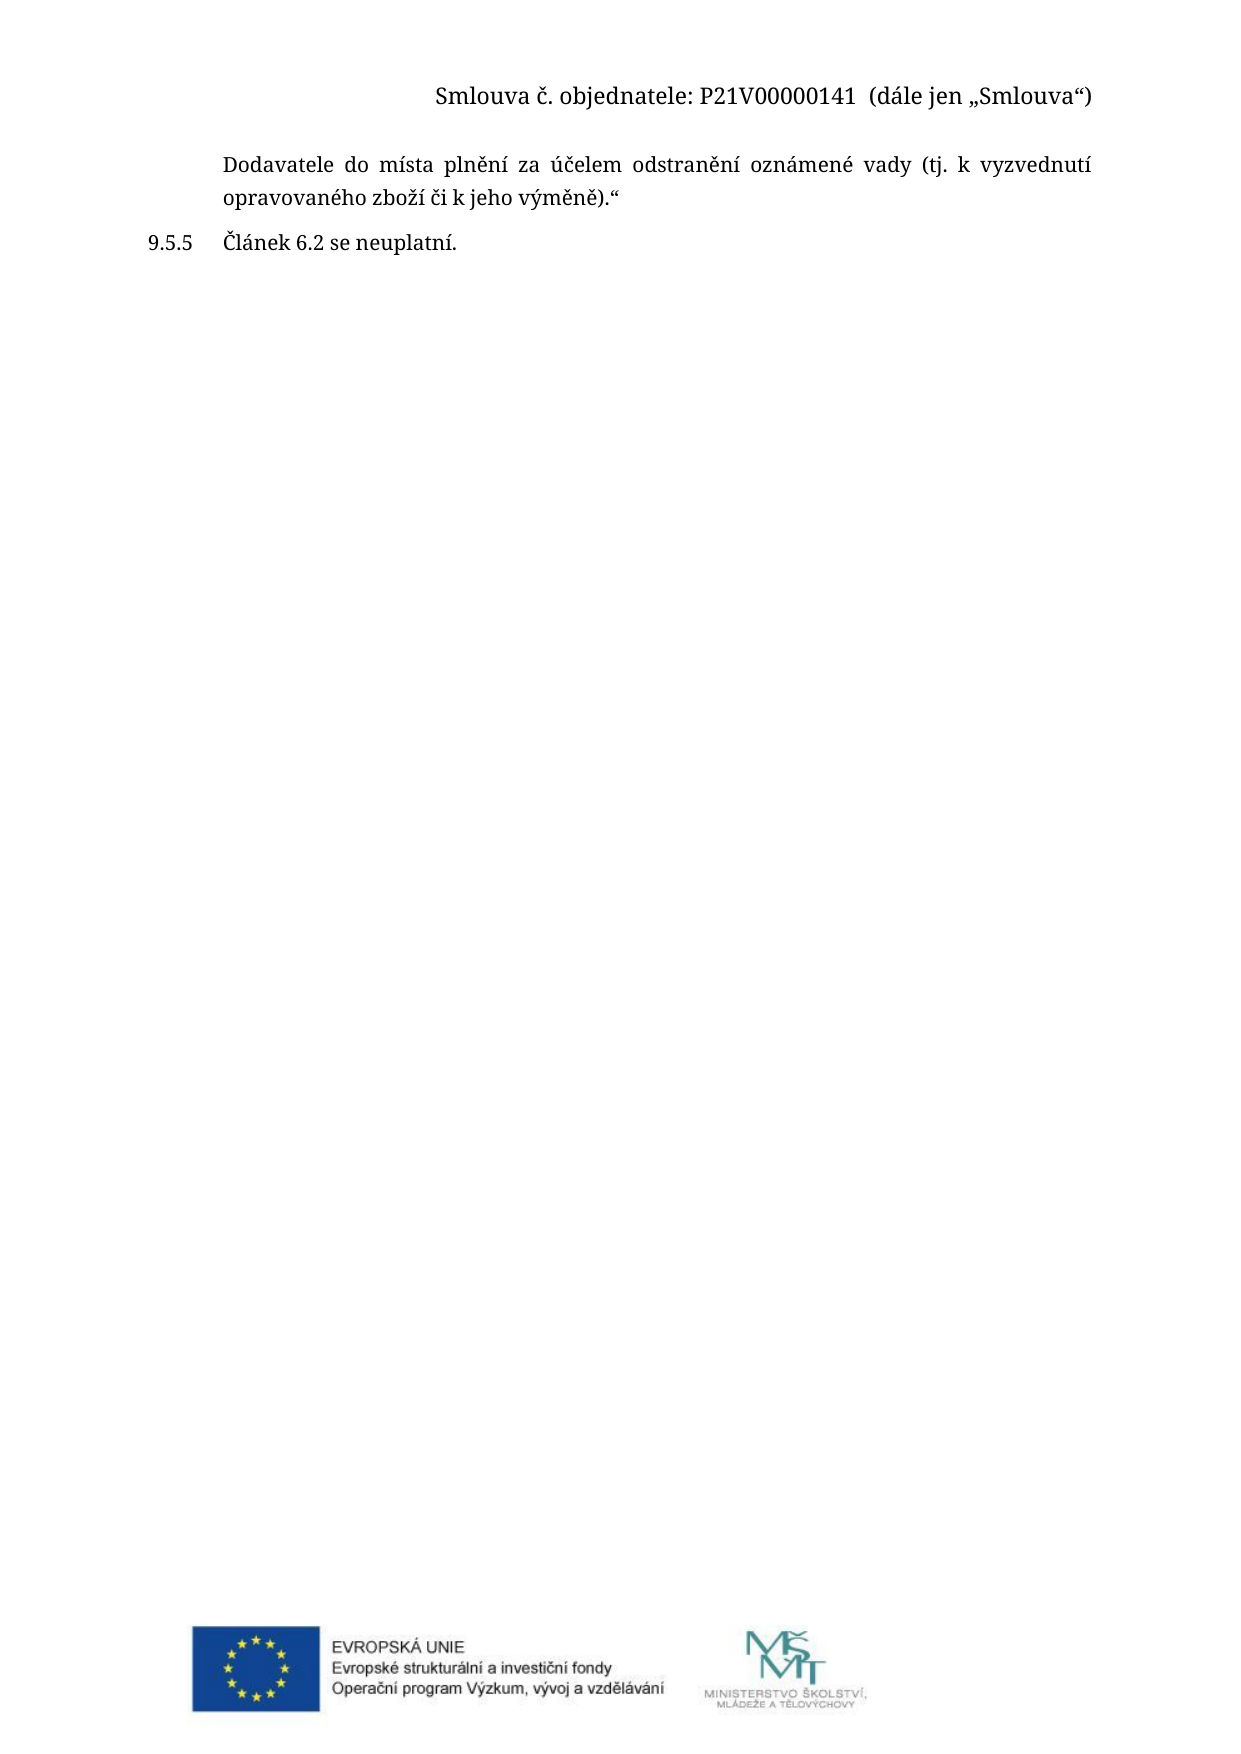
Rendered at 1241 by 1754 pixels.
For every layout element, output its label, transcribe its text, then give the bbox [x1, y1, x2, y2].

picture [147, 1585, 904, 1754]
list Článek 6.2 se neuplatní. [148, 228, 1093, 256]
